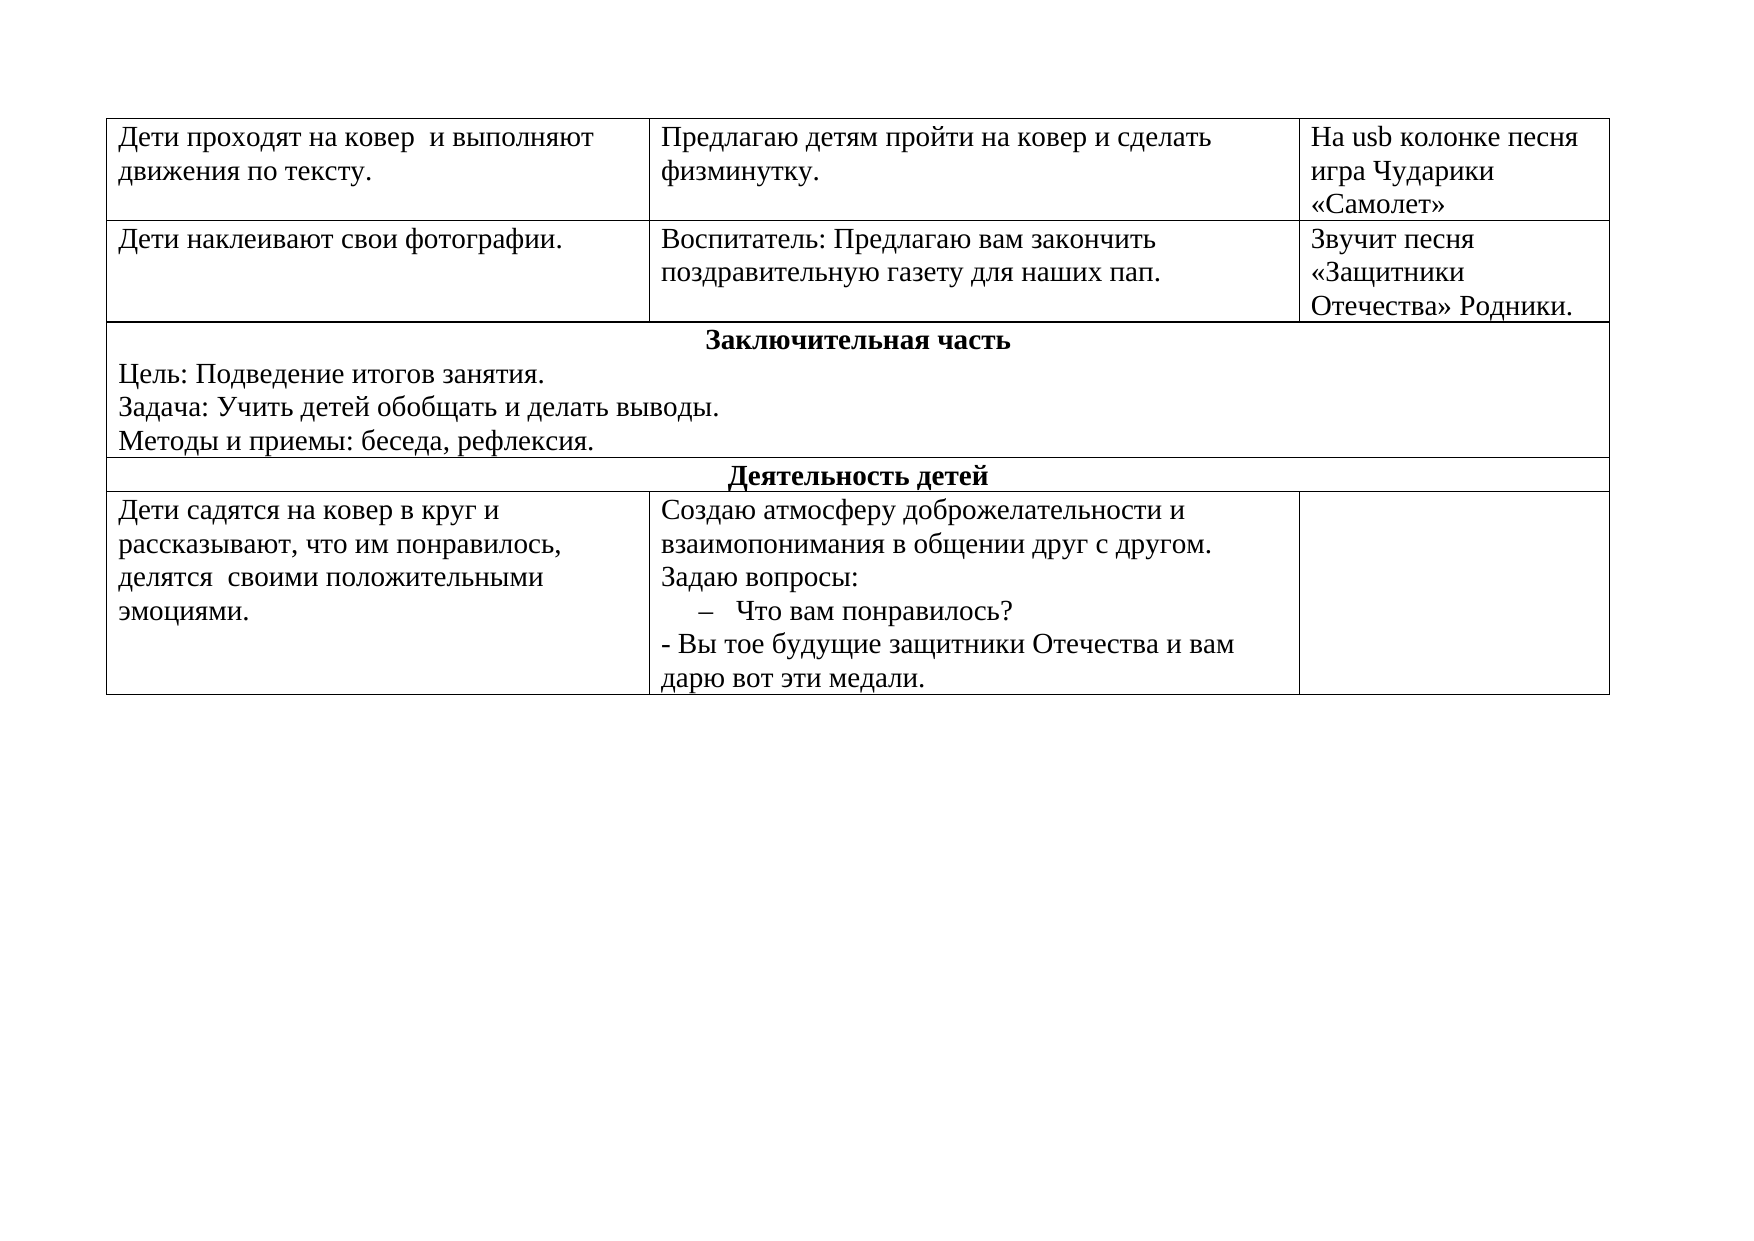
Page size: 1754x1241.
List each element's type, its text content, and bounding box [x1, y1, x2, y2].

table_cell Заключительная часть Цель: Подведение итогов занятия. Задача: Учить детей обобщать и делать выводы. Методы и приемы: беседа, рефлексия. [107, 323, 1609, 457]
table_cell Дети наклеивают свои фотографии. [107, 221, 649, 321]
table_cell [1300, 492, 1609, 693]
table_cell На usb колонке песня игра Чударики «Самолет» [1300, 119, 1609, 220]
table_cell Звучит песня «Защитники Отечества» Родники. [1300, 221, 1609, 321]
table_cell Создаю атмосферу доброжелательности и взаимопонимания в общении друг с другом. Задаю вопросы: Что вам понравилось? - Вы тое будущие защитники Отечества и вам дарю вот эти медали. [650, 492, 1299, 693]
table_cell Воспитатель: Предлагаю вам закончить поздравительную газету для наших пап. [650, 221, 1299, 321]
table_cell Дети садятся на ковер в круг и рассказывают, что им понравилось, делятся своими положительными эмоциями. [107, 492, 649, 693]
table_cell Дети проходят на ковер и выполняют движения по тексту. [107, 119, 649, 220]
table_cell Предлагаю детям пройти на ковер и сделать физминутку. [650, 119, 1299, 220]
table_cell Деятельность детей [107, 458, 1609, 491]
